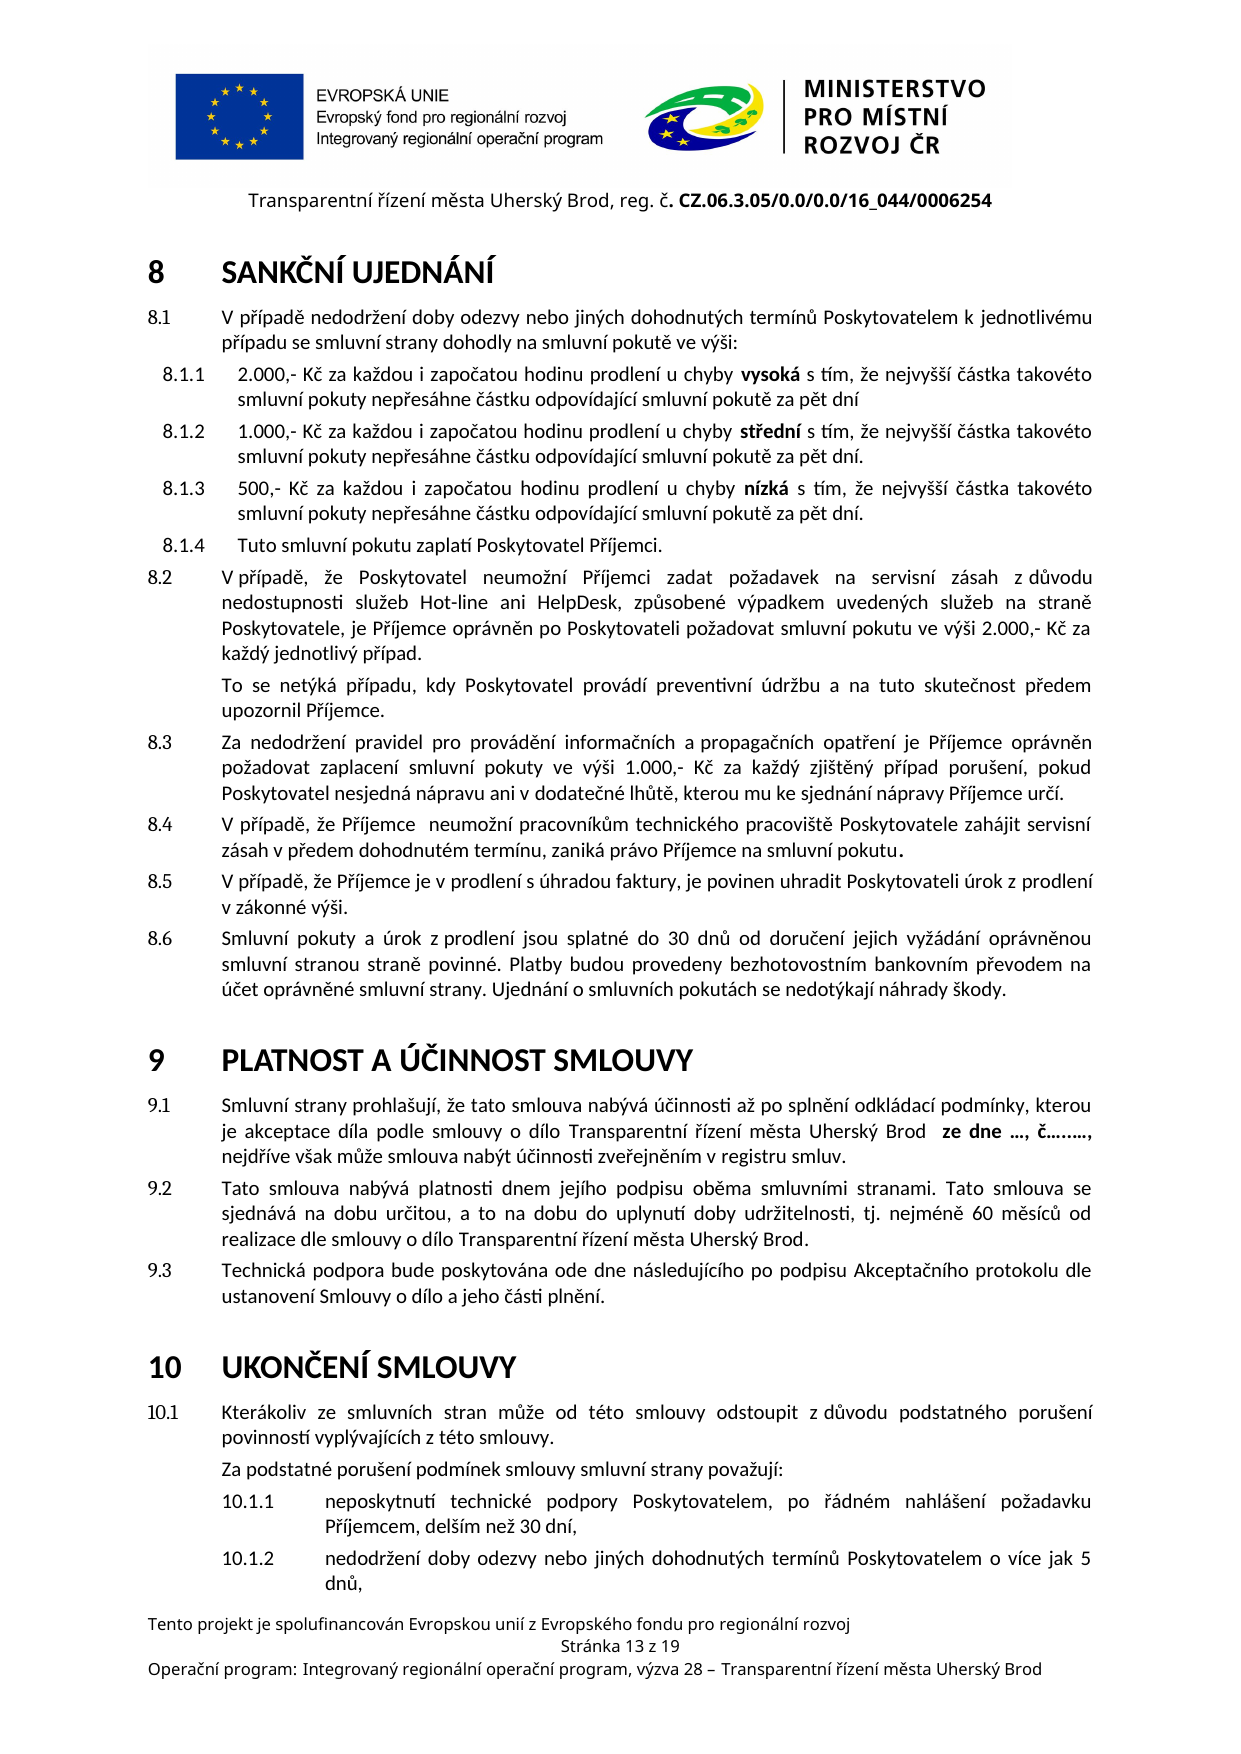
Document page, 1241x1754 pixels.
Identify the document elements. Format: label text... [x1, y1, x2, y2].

subtitle V případě nedodržení doby odezvy nebo jiných dohodnutých termínů Poskytovatelem k jednotlivému případu se smluvní strany dohodly na smluvní pokutě ve výši: [148, 304, 1093, 355]
subtitle V případě, že Poskytovatel neumožní Příjemci zadat požadavek na servisní zásah z důvodu nedostupnosti služeb Hot-line ani HelpDesk, způsobené výpadkem uvedených služeb na straně Poskytovatele, je Příjemce oprávněn po Poskytovateli požadovat smluvní pokutu ve výši 2.000,- Kč za každý jednotlivý případ. [148, 564, 1093, 666]
subtitle nedodržení doby odezvy nebo jiných dohodnutých termínů Poskytovatelem o více jak 5 dnů, [221, 1545, 1093, 1596]
subtitle Kterákoliv ze smluvních stran může od této smlouvy odstoupit z důvodu podstatného porušení povinností vyplývajících z této smlouvy. [148, 1399, 1093, 1450]
subtitle V případě, že Příjemce je v prodlení s úhradou faktury, je povinen uhradit Poskytovateli úrok z prodlení v zákonné výši. [148, 868, 1093, 919]
subtitle 1.000,- Kč za každou i započatou hodinu prodlení u chyby střední s tím, že nejvyšší částka takovéto smluvní pokuty nepřesáhne částku odpovídající smluvní pokutě za pět dní. [162, 418, 1093, 469]
subtitle Za nedodržení pravidel pro provádění informačních a propagačních opatření je Příjemce oprávněn požadovat zaplacení smluvní pokuty ve výši 1.000,- Kč za každý zjištěný případ porušení, pokud Poskytovatel nesjedná nápravu ani v dodatečné lhůtě, kterou mu ke sjednání nápravy Příjemce určí. [148, 729, 1093, 805]
subtitle 2.000,- Kč za každou i započatou hodinu prodlení u chyby vysoká s tím, že nejvyšší částka takovéto smluvní pokuty nepřesáhne částku odpovídající smluvní pokutě za pět dní [162, 361, 1093, 412]
subtitle 500,- Kč za každou i započatou hodinu prodlení u chyby nízká s tím, že nejvyšší částka takovéto smluvní pokuty nepřesáhne částku odpovídající smluvní pokutě za pět dní. [162, 475, 1093, 526]
subtitle Za podstatné porušení podmínek smlouvy smluvní strany považují: [221, 1456, 1093, 1482]
subtitle Tuto smluvní pokutu zaplatí Poskytovatel Příjemci. [162, 532, 1093, 558]
subtitle Tato smlouva nabývá platnosti dnem jejího podpisu oběma smluvními stranami. Tato smlouva se sjednává na dobu určitou, a to na dobu do uplynutí doby udržitelnosti, tj. nejméně 60 měsíců od realizace dle smlouvy o dílo Transparentní řízení města Uherský Brod. [148, 1175, 1093, 1251]
subtitle neposkytnutí technické podpory Poskytovatelem, po řádném nahlášení požadavku Příjemcem, delším než 30 dní, [221, 1488, 1093, 1539]
subtitle V případě, že Příjemce neumožní pracovníkům technického pracoviště Poskytovatele zahájit servisní zásah v předem dohodnutém termínu, zaniká právo Příjemce na smluvní pokutu. [148, 811, 1093, 862]
subtitle Platnost a účinnost smlouvy [148, 1039, 1093, 1080]
subtitle To se netýká případu, kdy Poskytovatel provádí preventivní údržbu a na tuto skutečnost předem upozornil Příjemce. [221, 672, 1093, 723]
picture [147, 44, 1013, 188]
subtitle Smluvní strany prohlašují, že tato smlouva nabývá účinnosti až po splnění odkládací podmínky, kterou je akceptace díla podle smlouvy o dílo Transparentní řízení města Uherský Brod ze dne …, č…..…, nejdříve však může smlouva nabýt účinnosti zveřejněním v registru smluv. [148, 1093, 1093, 1169]
subtitle Technická podpora bude poskytována ode dne následujícího po podpisu Akceptačního protokolu dle ustanovení Smlouvy o dílo a jeho části plnění. [148, 1258, 1093, 1308]
subtitle Sankční ujednání [148, 251, 1093, 291]
subtitle Smluvní pokuty a úrok z prodlení jsou splatné do 30 dnů od doručení jejich vyžádání oprávněnou smluvní stranou straně povinné. Platby budou provedeny bezhotovostním bankovním převodem na účet oprávněné smluvní strany. Ujednání o smluvních pokutách se nedotýkají náhrady škody. [148, 926, 1093, 1002]
subtitle Ukončení smlouvy [148, 1346, 1093, 1387]
